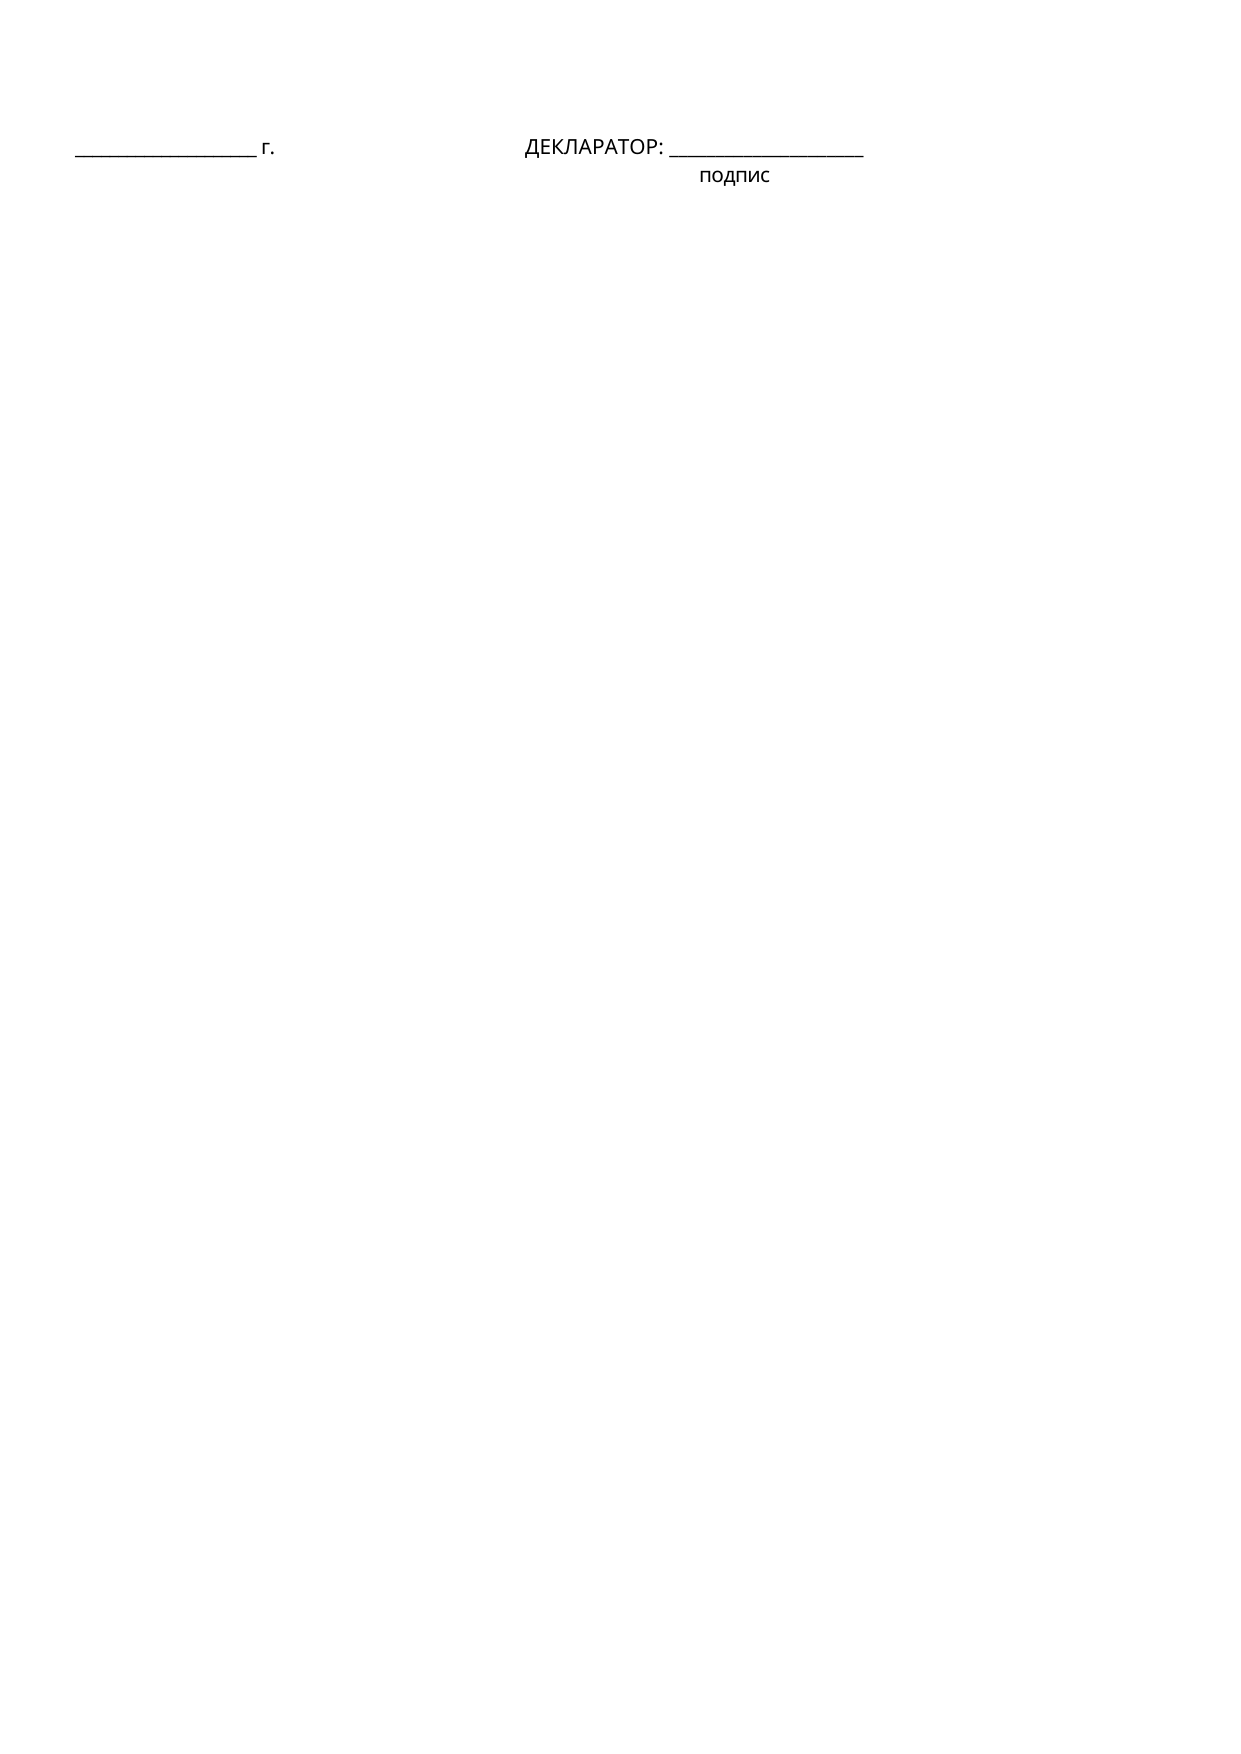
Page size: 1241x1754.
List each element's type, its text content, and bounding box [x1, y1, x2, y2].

text подпис [75, 160, 1165, 189]
text _____________________ г. ДЕКЛАРАТОР: _____________________ [75, 132, 1165, 160]
